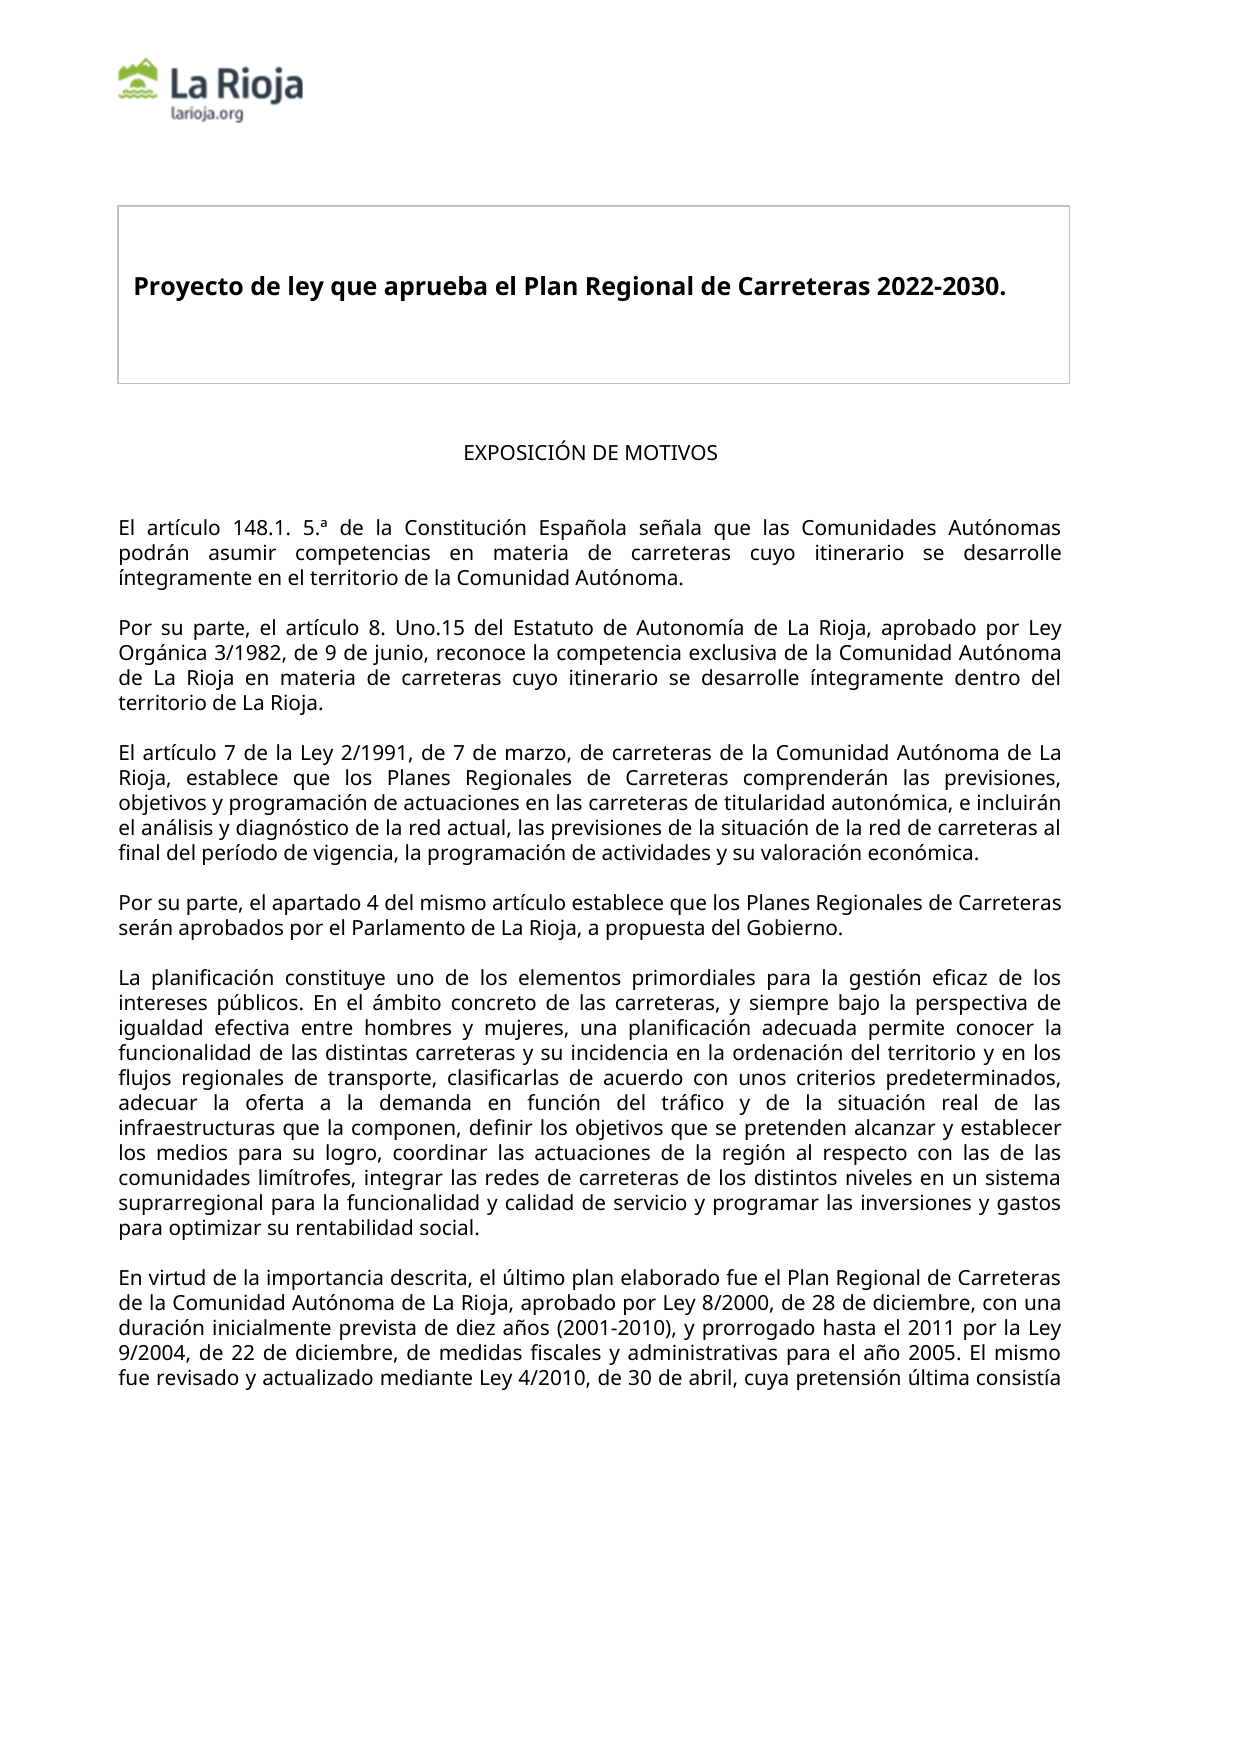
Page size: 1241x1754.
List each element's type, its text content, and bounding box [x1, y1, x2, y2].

text El artículo 148.1. 5.ª de la Constitución Española señala que las Comunidades Autónomas podrán asumir competencias en materia de carreteras cuyo itinerario se desarrolle íntegramente en el territorio de la Comunidad Autónoma. [118, 515, 1063, 590]
text EXPOSICIÓN DE MOTIVOS [118, 440, 1063, 465]
text El artículo 7 de la Ley 2/1991, de 7 de marzo, de carreteras de la Comunidad Autónoma de La Rioja, establece que los Planes Regionales de Carreteras comprenderán las previsiones, objetivos y programación de actuaciones en las carreteras de titularidad autonómica, e incluirán el análisis y diagnóstico de la red actual, las previsiones de la situación de la red de carreteras al final del período de vigencia, la programación de actividades y su valoración económica. [118, 740, 1063, 865]
text Por su parte, el apartado 4 del mismo artículo establece que los Planes Regionales de Carreteras serán aprobados por el Parlamento de La Rioja, a propuesta del Gobierno. [118, 890, 1063, 940]
text La planificación constituye uno de los elementos primordiales para la gestión eficaz de los intereses públicos. En el ámbito concreto de las carreteras, y siempre bajo la perspectiva de igualdad efectiva entre hombres y mujeres, una planificación adecuada permite conocer la funcionalidad de las distintas carreteras y su incidencia en la ordenación del territorio y en los flujos regionales de transporte, clasificarlas de acuerdo con unos criterios predeterminados, adecuar la oferta a la demanda en función del tráfico y de la situación real de las infraestructuras que la componen, definir los objetivos que se pretenden alcanzar y establecer los medios para su logro, coordinar las actuaciones de la región al respecto con las de las comunidades limítrofes, integrar las redes de carreteras de los distintos niveles en un sistema suprarregional para la funcionalidad y calidad de servicio y programar las inversiones y gastos para optimizar su rentabilidad social. [118, 965, 1063, 1240]
text Por su parte, el artículo 8. Uno.15 del Estatuto de Autonomía de La Rioja, aprobado por Ley Orgánica 3/1982, de 9 de junio, reconoce la competencia exclusiva de la Comunidad Autónoma de La Rioja en materia de carreteras cuyo itinerario se desarrolle íntegramente dentro del territorio de La Rioja. [118, 615, 1063, 715]
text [118, 1265, 1063, 1390]
picture [118, 57, 304, 124]
